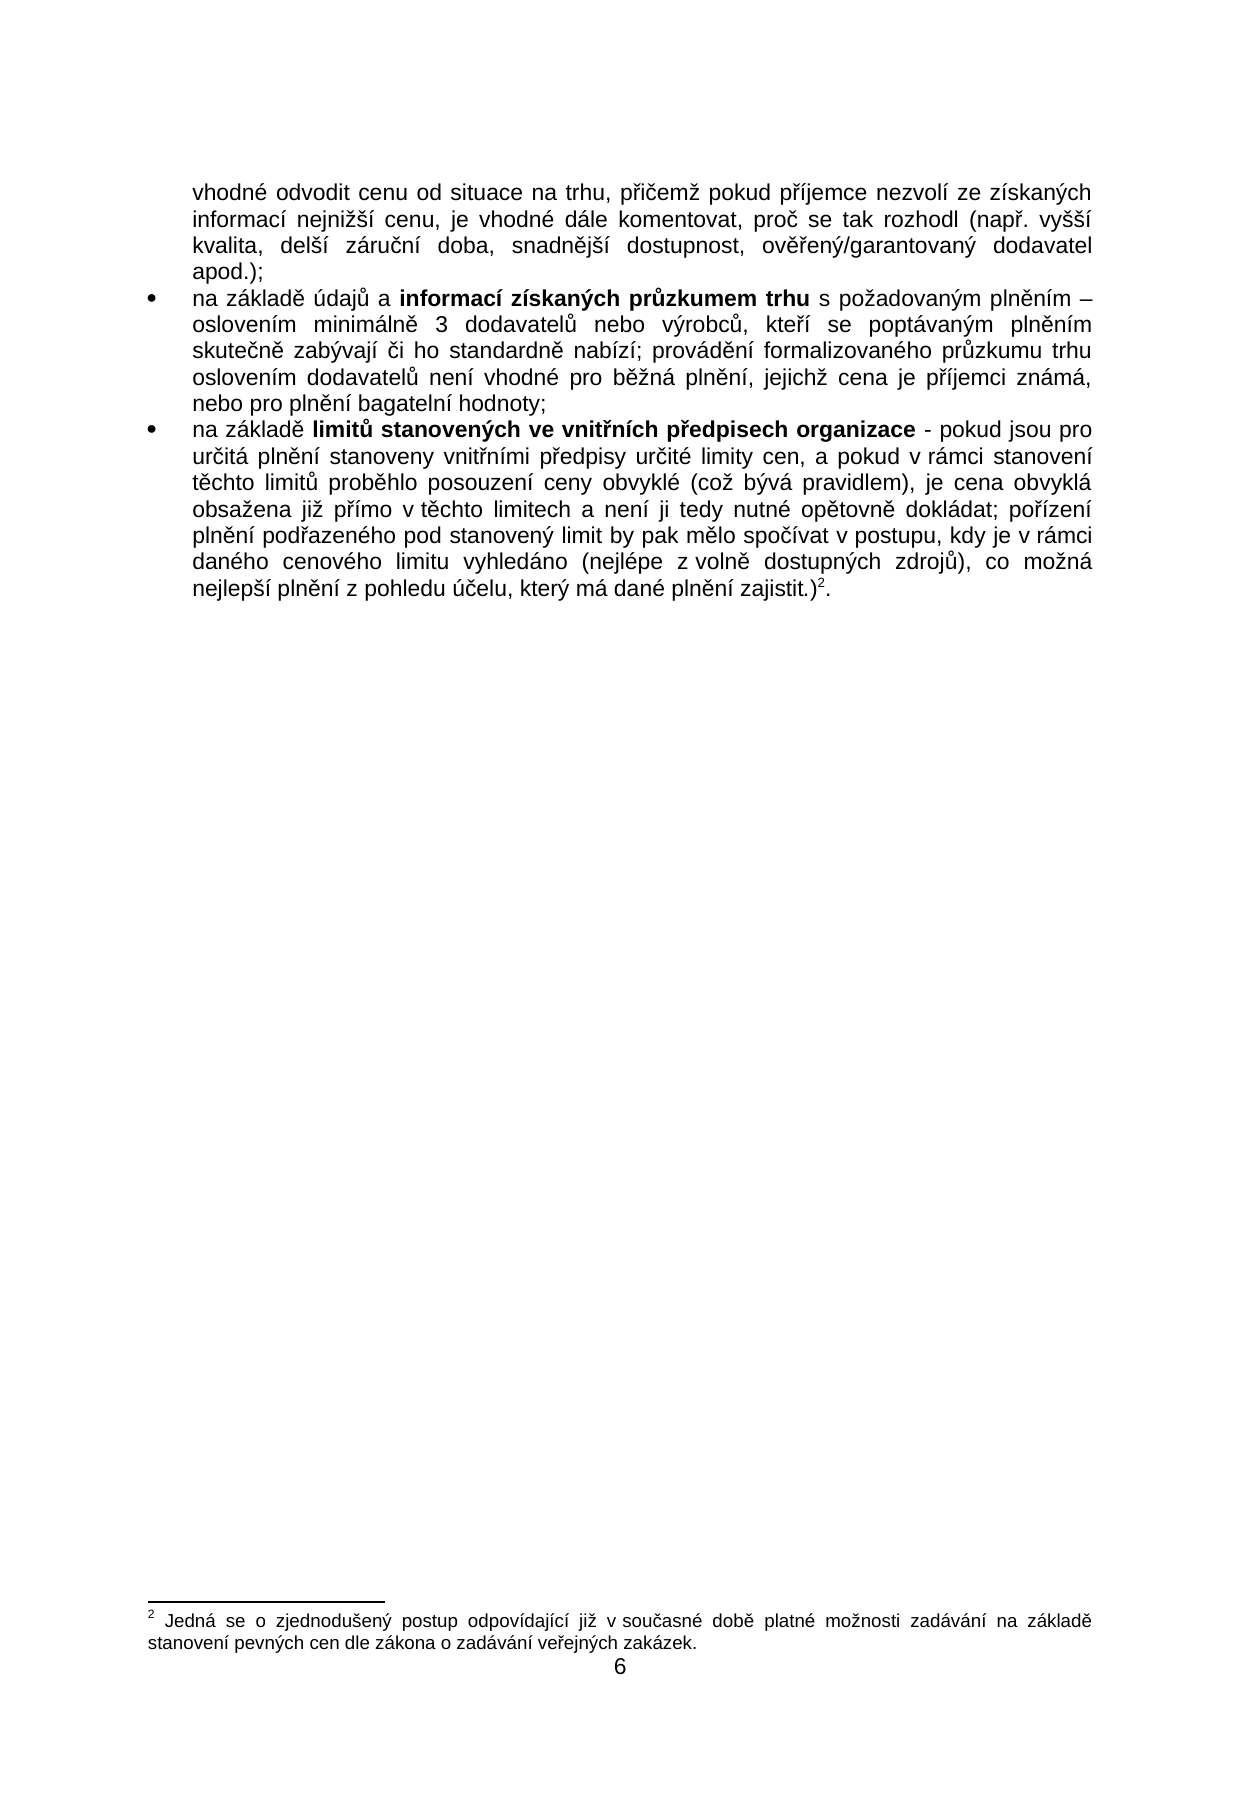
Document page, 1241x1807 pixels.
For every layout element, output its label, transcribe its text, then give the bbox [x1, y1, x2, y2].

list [148, 179, 1092, 285]
list na základě limitů stanovených ve vnitřních předpisech organizace - pokud jsou pro určitá plnění stanoveny vnitřními předpisy určité limity cen, a pokud v rámci stanovení těchto limitů proběhlo posouzení ceny obvyklé (což bývá pravidlem), je cena obvyklá obsažena již přímo v těchto limitech a není ji tedy nutné opětovně dokládat; pořízení plnění podřazeného pod stanovený limit by pak mělo spočívat v postupu, kdy je v rámci daného cenového limitu vyhledáno (nejlépe z volně dostupných zdrojů), co možná nejlepší plnění z pohledu účelu, který má dané plnění zajistit.). [148, 416, 1092, 601]
list na základě údajů a informací získaných průzkumem trhu s požadovaným plněním – oslovením minimálně 3 dodavatelů nebo výrobců, kteří se poptávaným plněním skutečně zabývají či ho standardně nabízí; provádění formalizovaného průzkumu trhu oslovením dodavatelů není vhodné pro běžná plnění, jejichž cena je příjemci známá, nebo pro plnění bagatelní hodnoty; [148, 285, 1092, 416]
